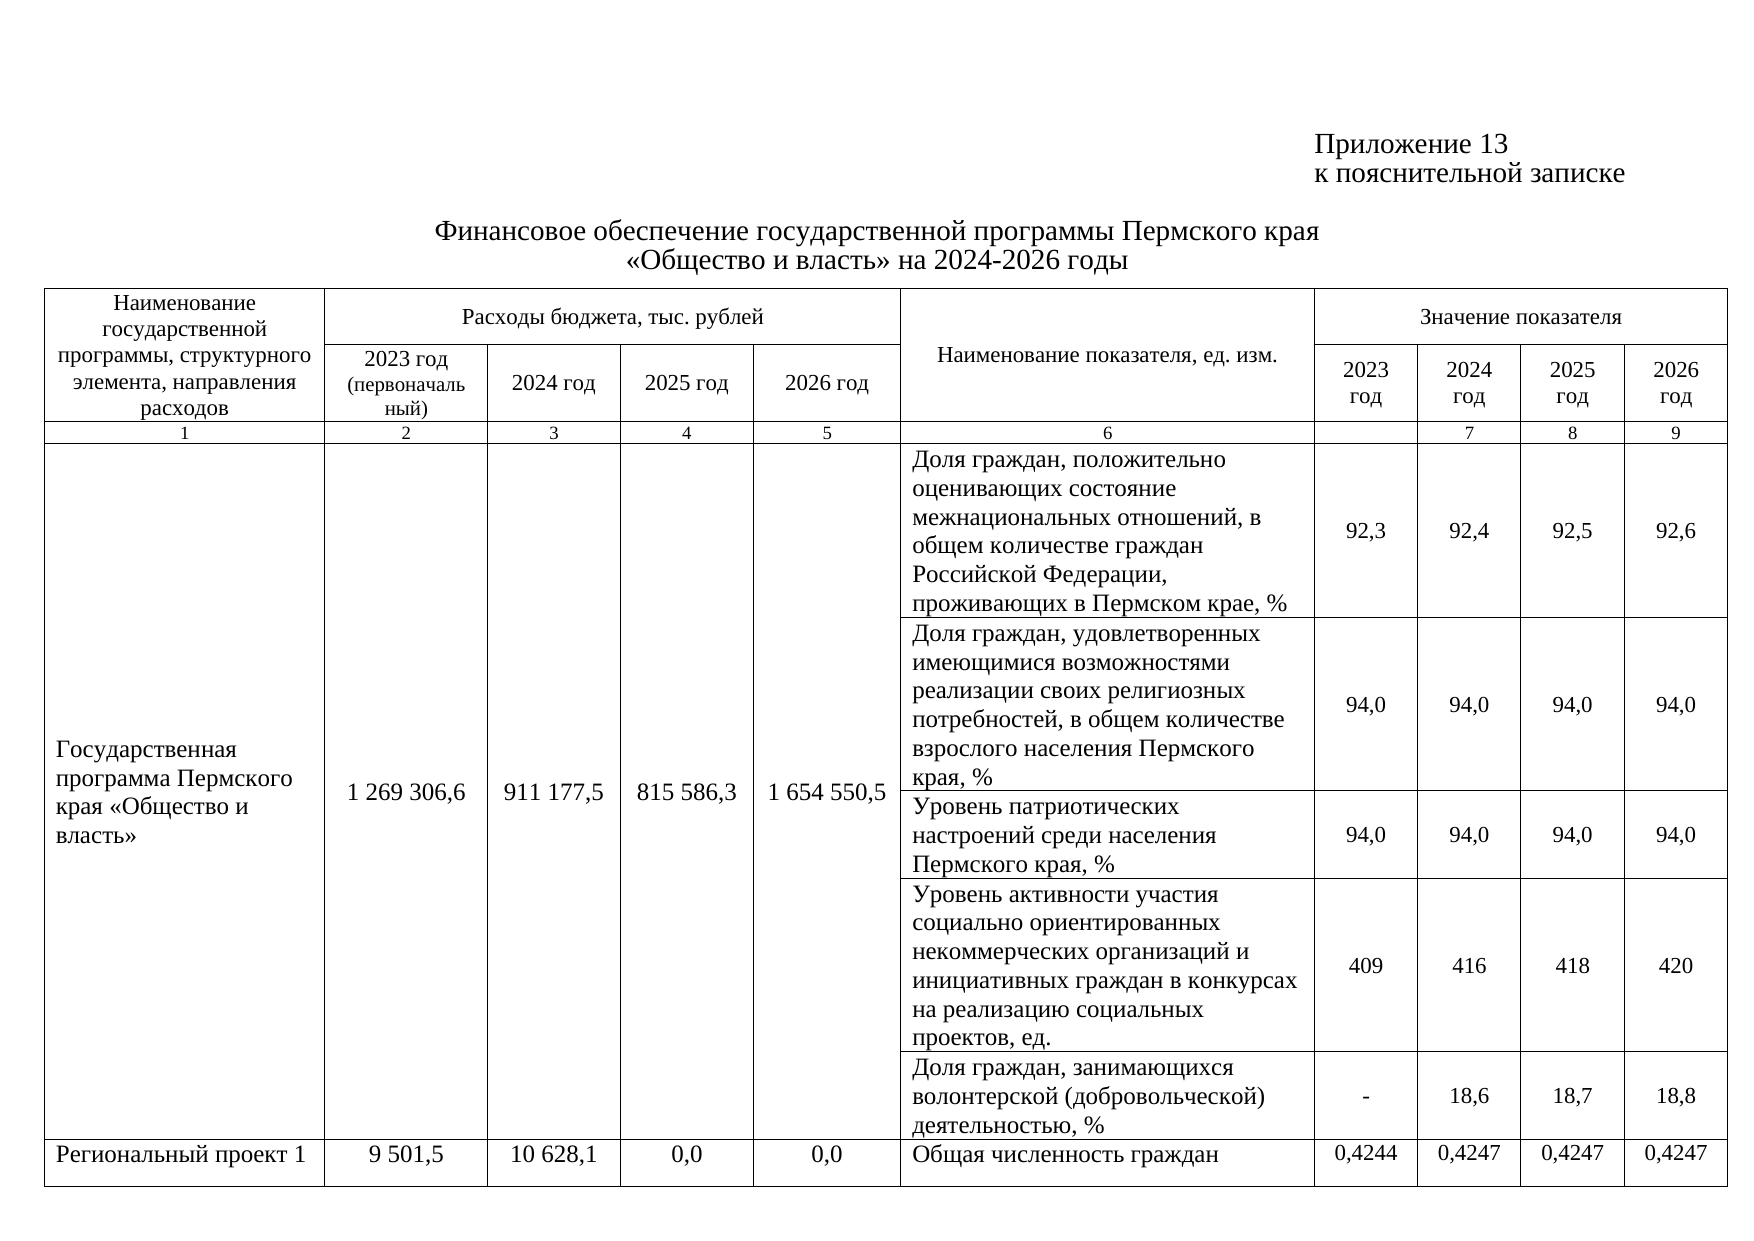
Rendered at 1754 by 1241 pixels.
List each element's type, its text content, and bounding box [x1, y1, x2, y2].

table_cell 1 654 550,5 [754, 444, 900, 1138]
table_cell 409 [1315, 879, 1417, 1051]
table_cell 0,0 [754, 1140, 900, 1186]
table_cell Уровень патриотических настроений среди населения Пермского края, % [901, 791, 1314, 878]
table_cell 2023 год [1315, 345, 1417, 421]
table_cell 416 [1418, 879, 1520, 1051]
table_cell 9 [1625, 422, 1727, 443]
table_cell 2025 год [1521, 345, 1624, 421]
table_header Наименование показателя, ед. изм. [901, 289, 1314, 421]
table_cell 0,0 [621, 1140, 753, 1186]
table_cell 911 177,5 [488, 444, 620, 1138]
table_header Значение показателя [1315, 289, 1727, 343]
table_cell 2 [325, 422, 487, 443]
table_cell 94,0 [1418, 618, 1520, 790]
table_header Расходы бюджета, тыс. рублей [325, 289, 900, 343]
table_cell 18,8 [1625, 1052, 1727, 1138]
table_cell 2026 год [754, 345, 900, 421]
text Приложение 13 к пояснительной записке [1314, 130, 1636, 188]
table_cell 0,4247 [1625, 1140, 1727, 1186]
table_cell 0,4244 [1315, 1140, 1417, 1186]
table_cell Доля граждан, занимающихся волонтерской (добровольческой) деятельностью, % [901, 1052, 1314, 1138]
table_cell 94,0 [1625, 618, 1727, 790]
table_cell 6 [901, 422, 1314, 443]
table_cell Доля граждан, положительно оценивающих состояние межнациональных отношений, в общем количестве граждан Российской Федерации, проживающих в Пермском крае, % [901, 444, 1314, 617]
table_cell 0,4247 [1521, 1140, 1624, 1186]
table_cell Региональный проект 1 «Социальная активность» [45, 1140, 324, 1186]
table_cell 92,4 [1418, 444, 1520, 617]
table_cell 0,4247 [1418, 1140, 1520, 1186]
table_cell 2024 год [488, 345, 620, 421]
table_cell 92,5 [1521, 444, 1624, 617]
table_cell Государственная программа Пермского края «Общество и власть» [45, 444, 324, 1138]
table_cell 94,0 [1315, 791, 1417, 878]
table_cell 1 269 306,6 [325, 444, 487, 1138]
table_cell 94,0 [1521, 618, 1624, 790]
table_cell 94,0 [1625, 791, 1727, 878]
table_cell 10 628,1 [488, 1140, 620, 1186]
table_cell 18,7 [1521, 1052, 1624, 1138]
table_cell 8 [1521, 422, 1624, 443]
table_cell [1315, 422, 1417, 443]
table_cell 5 [754, 422, 900, 443]
table_cell 92,3 [1315, 444, 1417, 617]
table_cell 3 [488, 422, 620, 443]
table_cell 18,6 [1418, 1052, 1520, 1138]
table_cell 94,0 [1521, 791, 1624, 878]
table_cell 2024 год [1418, 345, 1520, 421]
table_cell 92,6 [1625, 444, 1727, 617]
table_cell Уровень активности участия социально ориентированных некоммерческих организаций и инициативных граждан в конкурсах на реализацию социальных проектов, ед. [901, 879, 1314, 1051]
table_cell 815 586,3 [621, 444, 753, 1138]
table_cell 7 [1418, 422, 1520, 443]
table_cell 94,0 [1315, 618, 1417, 790]
table_cell 420 [1625, 879, 1727, 1051]
table_cell 9 501,5 [325, 1140, 487, 1186]
table_cell 4 [621, 422, 753, 443]
table_cell Доля граждан, удовлетворенных имеющимися возможностями реализации своих религиозных потребностей, в общем количестве взрослого населения Пермского края, % [901, 618, 1314, 790]
text Финансовое обеспечение государственной программы Пермского края «Общество и власть» на 2024-2026 годы [118, 217, 1636, 275]
table_cell 94,0 [1418, 791, 1520, 878]
table_cell 2023 год (первоначаль ный) [325, 345, 487, 421]
table_cell 2025 год [621, 345, 753, 421]
table_cell 2026 год [1625, 345, 1727, 421]
table_cell 418 [1521, 879, 1624, 1051]
table_cell 1 [45, 422, 324, 443]
table_cell - [1315, 1052, 1417, 1138]
table_header Наименование государственной программы, структурного элемента, направления расходов [45, 289, 324, 421]
